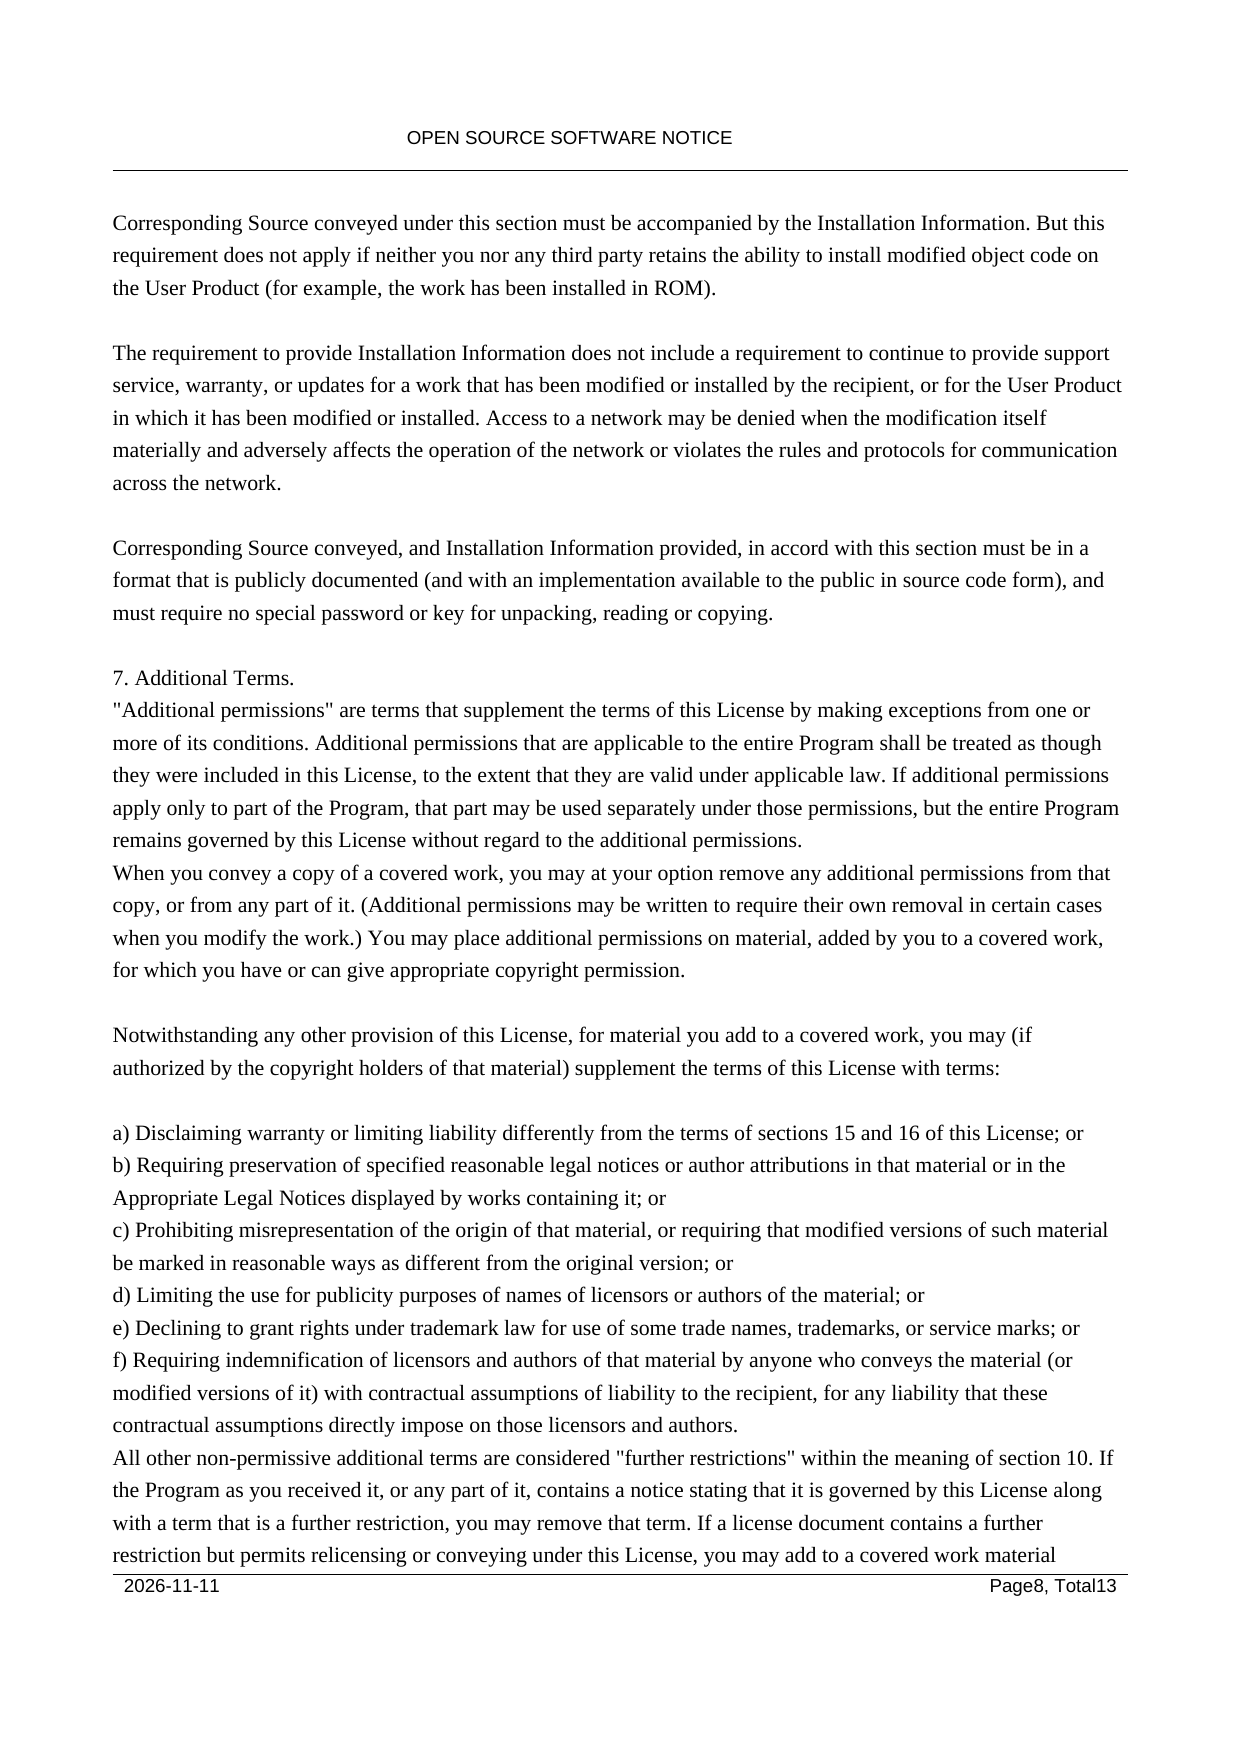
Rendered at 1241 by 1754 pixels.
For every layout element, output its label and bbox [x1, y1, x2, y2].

text [112, 206, 1128, 1571]
